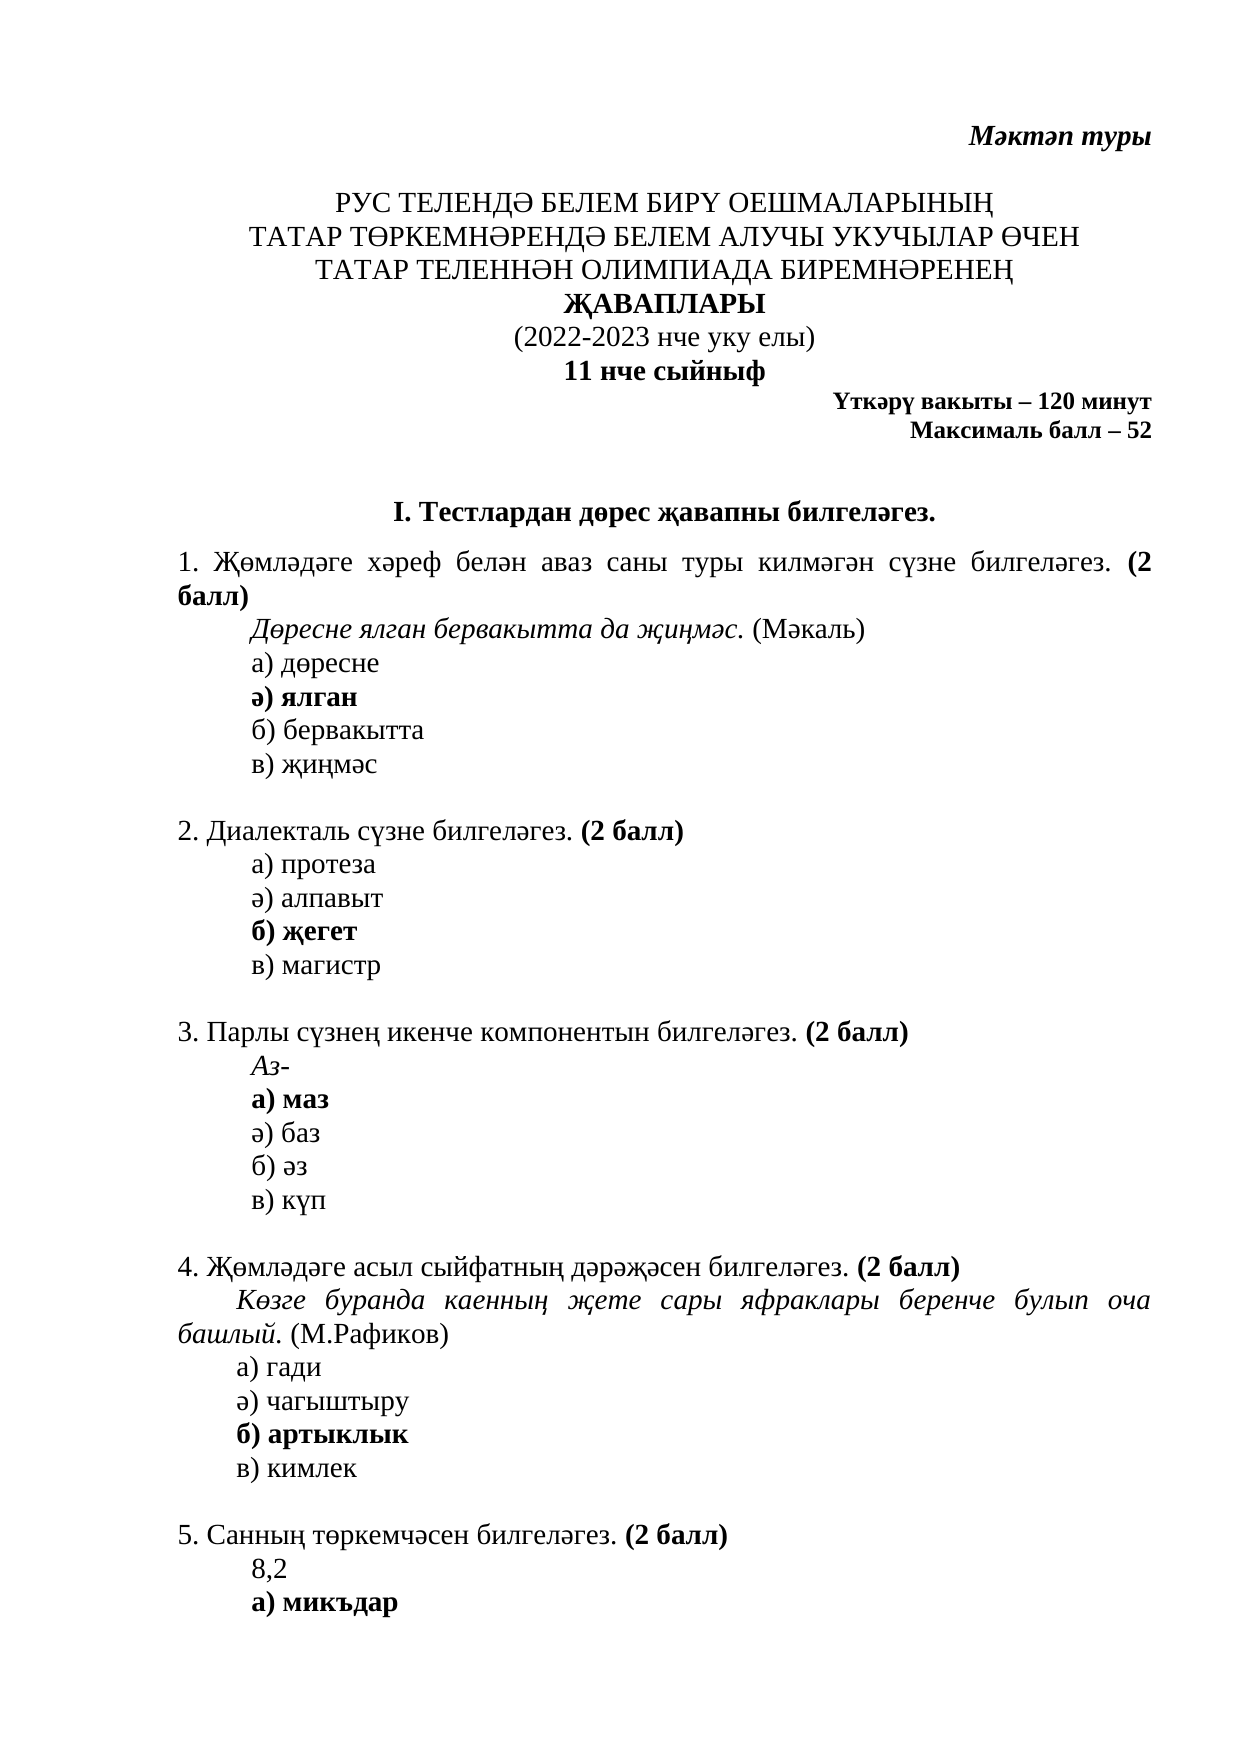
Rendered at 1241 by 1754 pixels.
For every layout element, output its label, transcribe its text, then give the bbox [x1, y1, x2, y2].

text Аз- [177, 1048, 1152, 1081]
text 11 нче сыйныф [177, 353, 1152, 386]
text 5. Санның төркемчәсен билгеләгез. (2 балл) [177, 1517, 1152, 1551]
text ә) чагыштыру [177, 1383, 1152, 1417]
text а) протеза [177, 846, 1152, 880]
text 1. Җөмләдәге хәреф белән аваз саны туры килмәгән сүзне билгеләгез. (2 балл) [177, 544, 1152, 612]
text Үткәрү вакыты – 120 минут [177, 386, 1152, 415]
text ҖАВАПЛАРЫ [177, 286, 1152, 319]
text б) җегет [177, 913, 1152, 947]
text ә) баз [177, 1115, 1152, 1148]
text ә) ялган [177, 679, 1152, 712]
text в) магистр [177, 947, 1152, 981]
text Мәктәп туры [177, 118, 1152, 152]
text (2022-2023 нче уку елы) [177, 319, 1152, 353]
text а) маз [177, 1081, 1152, 1115]
text б) артыклык [177, 1417, 1152, 1450]
text 8,2 [177, 1551, 1152, 1584]
text ТАТАР ТЕЛЕННӘН ОЛИМПИАДА БИРЕМНӘРЕНЕҢ [177, 252, 1152, 286]
text в) кимлек [177, 1450, 1152, 1484]
text Максималь балл – 52 [177, 415, 1152, 444]
text а) микъдар [177, 1584, 1152, 1618]
text а) дөресне [177, 645, 1152, 679]
text 3. Парлы сүзнең икенче компонентын билгеләгез. (2 балл) [177, 1014, 1152, 1048]
text Дөресне ялган бервакытта да җиңмәс. (Мәкаль) [177, 612, 1152, 645]
text ТАТАР ТӨРКЕМНӘРЕНДӘ БЕЛЕМ АЛУЧЫ УКУЧЫЛАР ӨЧЕН [177, 219, 1152, 252]
text в) күп [177, 1182, 1152, 1215]
text а) гади [177, 1349, 1152, 1383]
text в) җиңмәс [177, 746, 1152, 779]
text РУС ТЕЛЕНДӘ БЕЛЕМ БИРҮ ОЕШМАЛАРЫНЫҢ [177, 185, 1152, 219]
text б) әз [177, 1148, 1152, 1182]
text 4. Җөмләдәге асыл сыйфатның дәрәҗәсен билгеләгез. (2 балл) [177, 1249, 1152, 1282]
text ә) алпавыт [177, 880, 1152, 913]
text I. Тестлардан дөрес җавапны билгеләгез. [177, 494, 1152, 528]
text 2. Диалекталь сүзне билгеләгез. (2 балл) [177, 813, 1152, 846]
text б) бервакытта [177, 712, 1152, 746]
text Көзге буранда каенның җете сары яфраклары беренче булып оча башлый. (М.Рафиков) [177, 1282, 1152, 1349]
